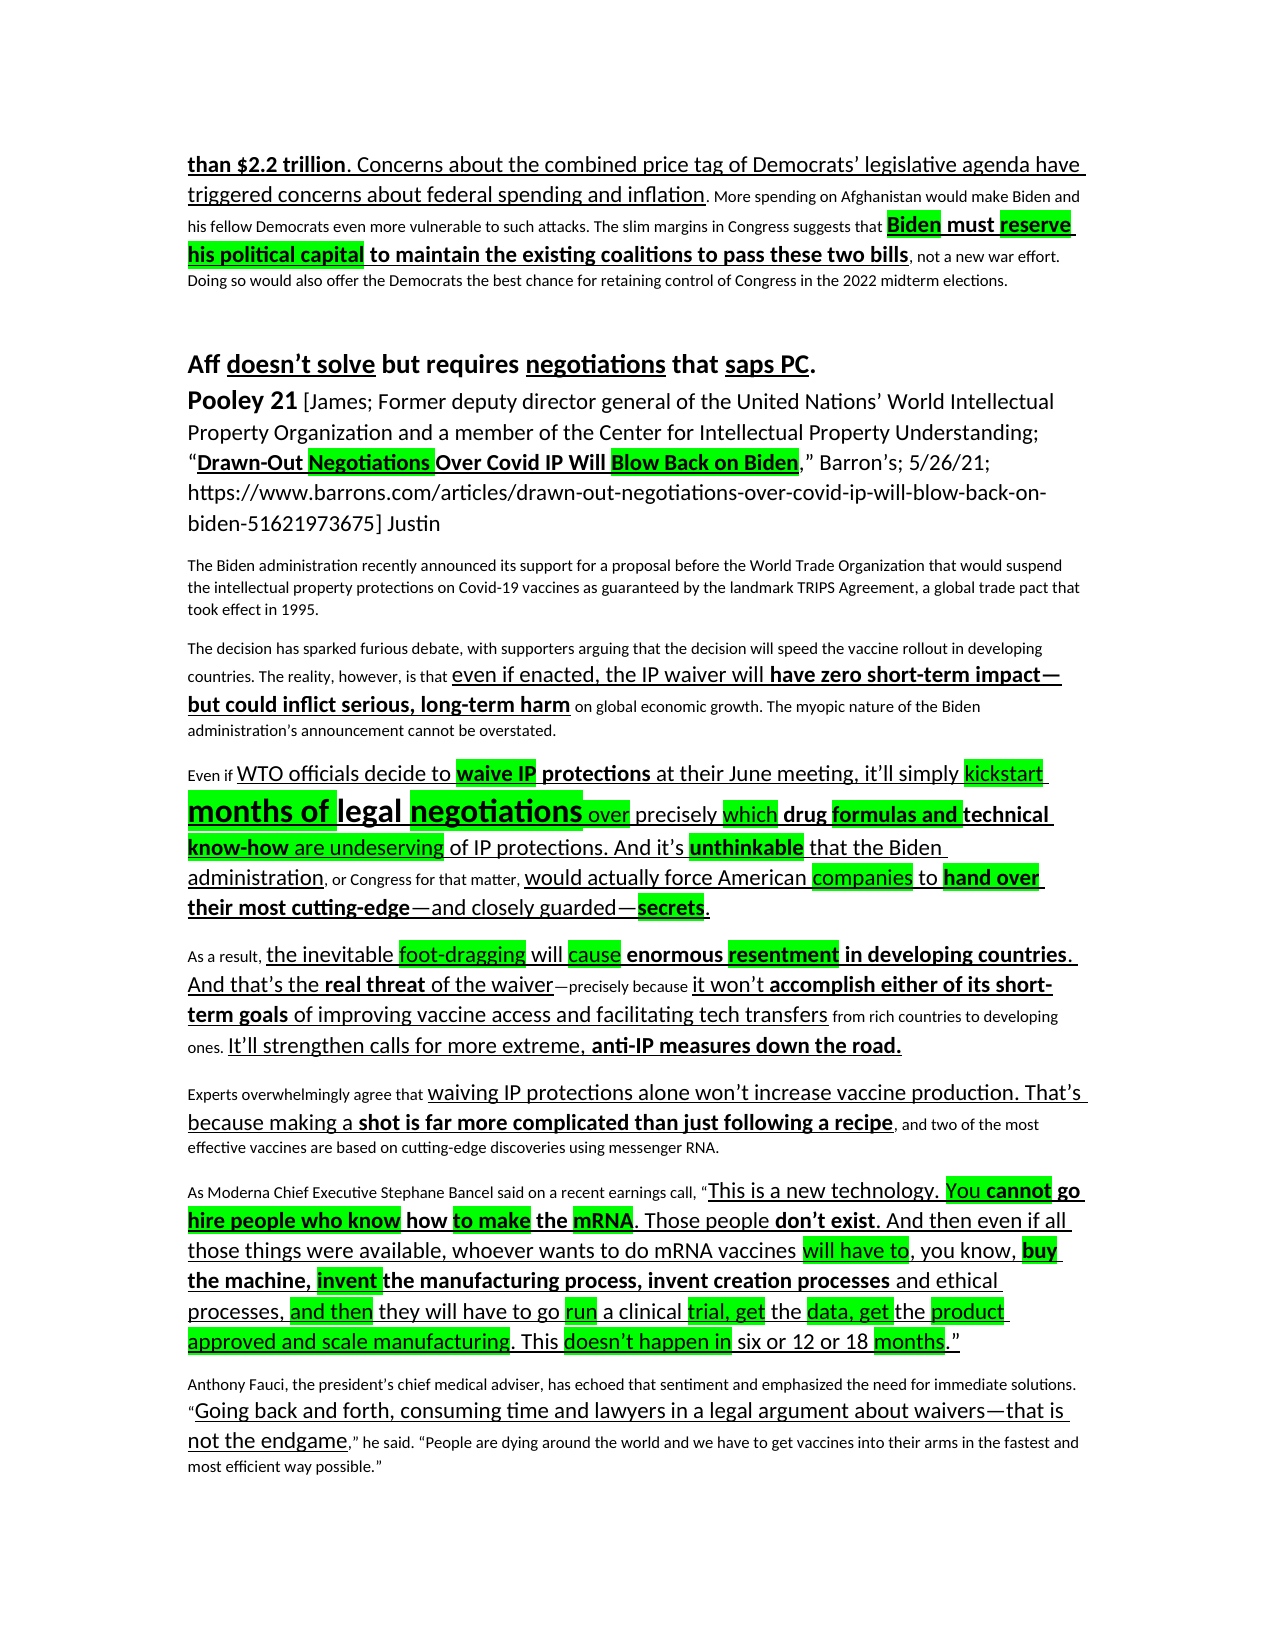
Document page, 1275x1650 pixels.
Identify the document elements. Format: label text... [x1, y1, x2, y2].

text Experts overwhelmingly agree that waiving IP protections alone won’t increase vaccine production. That’s because making a shot is far more complicated than just following a recipe, and two of the most effective vaccines are based on cutting-edge discoveries using messenger RNA. [187, 1078, 1087, 1158]
subtitle Aff doesn’t solve but requires negotiations that saps PC. [187, 347, 1087, 380]
text Anthony Fauci, the president’s chief medical adviser, has echoed that sentiment and emphasized the need for immediate solutions. “Going back and forth, consuming time and lawyers in a legal argument about waivers—that is not the endgame,” he said. “People are dying around the world and we have to get vaccines into their arms in the fastest and most efficient way possible.” [187, 1374, 1087, 1477]
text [187, 150, 1087, 291]
text The Biden administration recently announced its support for a proposal before the World Trade Organization that would suspend the intellectual property protections on Covid-19 vaccines as guaranteed by the landmark TRIPS Agreement, a global trade pact that took effect in 1995. [187, 556, 1087, 620]
text As a result, the inevitable foot-dragging will cause enormous resentment in developing countries. And that’s the real threat of the waiver—precisely because it won’t accomplish either of its short-term goals of improving vaccine access and facilitating tech transfers from rich countries to developing ones. It’ll strengthen calls for more extreme, anti-IP measures down the road. [187, 940, 1087, 1059]
text Even if WTO officials decide to waive IP protections at their June meeting, it’ll simply kickstart months of legal negotiations over precisely which drug formulas and technical know-how are undeserving of IP protections. And it’s unthinkable that the Biden administration, or Congress for that matter, would actually force American companies to hand over their most cutting-edge—and closely guarded—secrets. [187, 759, 1087, 921]
text Pooley 21 [James; Former deputy director general of the United Nations’ World Intellectual Property Organization and a member of the Center for Intellectual Property Understanding; “Drawn-Out Negotiations Over Covid IP Will Blow Back on Biden,” Barron’s; 5/26/21; https://www.barrons.com/articles/drawn-out-negotiations-over-covid-ip-will-blow-back-on-biden-51621973675] Justin [187, 383, 1087, 537]
text As Moderna Chief Executive Stephane Bancel said on a recent earnings call, “This is a new technology. You cannot go hire people who know how to make the mRNA. Those people don’t exist. And then even if all those things were available, whoever wants to do mRNA vaccines will have to, you know, buy the machine, invent the manufacturing process, invent creation processes and ethical processes, and then they will have to go run a clinical trial, get the data, get the product approved and scale manufacturing. This doesn’t happen in six or 12 or 18 months.” [187, 1176, 1087, 1355]
text The decision has sparked furious debate, with supporters arguing that the decision will speed the vaccine rollout in developing countries. The reality, however, is that even if enacted, the IP waiver will have zero short-term impact—but could inflict serious, long-term harm on global economic growth. The myopic nature of the Biden administration’s announcement cannot be overstated. [187, 638, 1087, 741]
